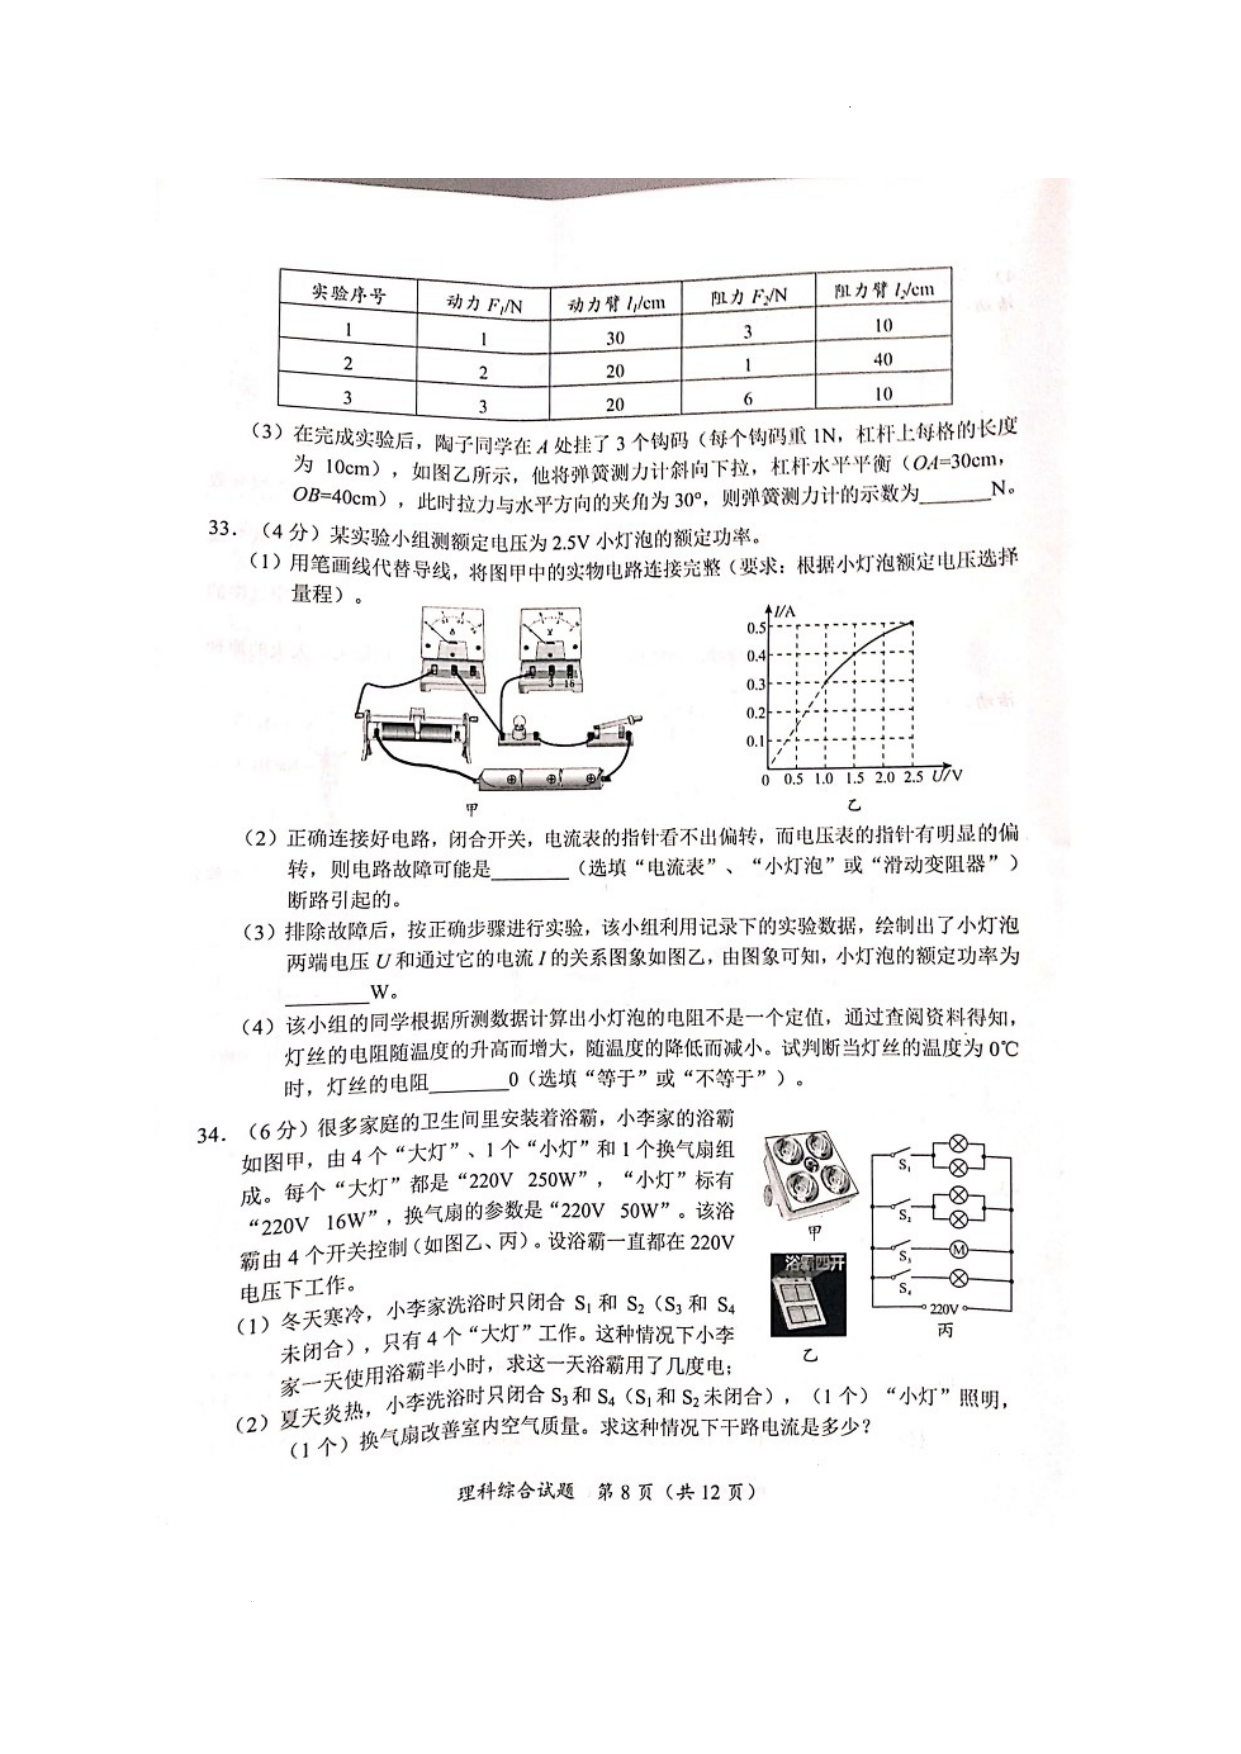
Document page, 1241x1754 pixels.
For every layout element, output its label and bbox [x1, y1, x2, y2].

picture [118, 178, 1123, 1576]
